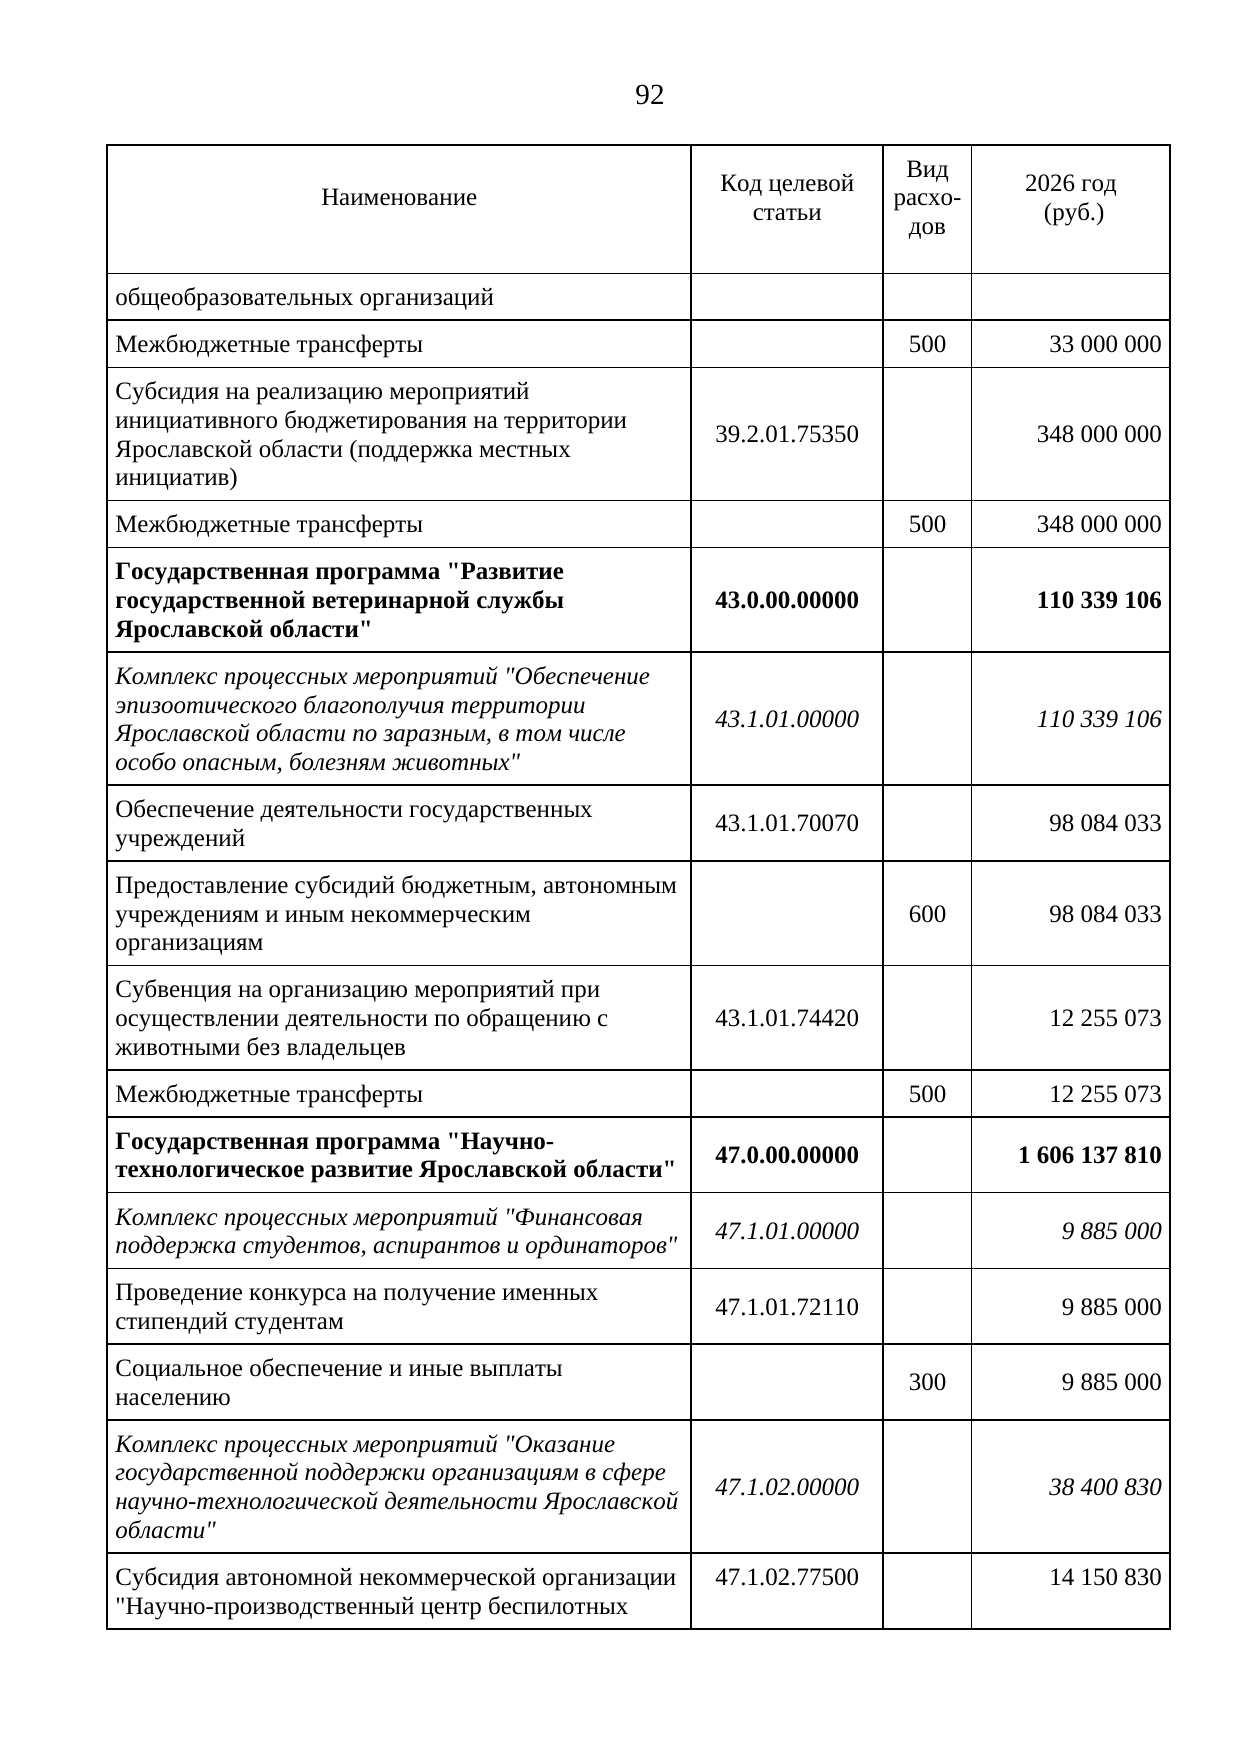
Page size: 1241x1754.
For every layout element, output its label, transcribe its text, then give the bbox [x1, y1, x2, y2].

table_header Код целевой статьи [692, 146, 882, 272]
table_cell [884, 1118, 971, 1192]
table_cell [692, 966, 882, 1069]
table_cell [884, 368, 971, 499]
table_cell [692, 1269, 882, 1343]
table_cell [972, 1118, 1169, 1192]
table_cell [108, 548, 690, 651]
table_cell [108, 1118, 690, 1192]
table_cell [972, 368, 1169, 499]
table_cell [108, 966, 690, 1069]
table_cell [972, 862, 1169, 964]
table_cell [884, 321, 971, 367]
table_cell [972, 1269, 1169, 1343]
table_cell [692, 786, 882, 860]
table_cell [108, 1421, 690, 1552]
table_header 2026 год (руб.) [972, 146, 1169, 272]
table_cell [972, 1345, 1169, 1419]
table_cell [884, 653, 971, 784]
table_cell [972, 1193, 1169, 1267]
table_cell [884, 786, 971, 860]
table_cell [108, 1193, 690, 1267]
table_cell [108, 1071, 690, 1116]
table_header Вид расхо- дов [884, 146, 971, 272]
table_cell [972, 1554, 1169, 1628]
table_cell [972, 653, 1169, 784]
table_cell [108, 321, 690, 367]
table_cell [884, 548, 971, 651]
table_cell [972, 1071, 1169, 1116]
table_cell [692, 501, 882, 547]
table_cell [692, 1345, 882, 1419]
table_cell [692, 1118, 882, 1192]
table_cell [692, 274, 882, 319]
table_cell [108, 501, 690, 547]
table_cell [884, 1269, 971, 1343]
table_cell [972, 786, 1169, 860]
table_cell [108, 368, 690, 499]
table_header Наименование [108, 146, 690, 272]
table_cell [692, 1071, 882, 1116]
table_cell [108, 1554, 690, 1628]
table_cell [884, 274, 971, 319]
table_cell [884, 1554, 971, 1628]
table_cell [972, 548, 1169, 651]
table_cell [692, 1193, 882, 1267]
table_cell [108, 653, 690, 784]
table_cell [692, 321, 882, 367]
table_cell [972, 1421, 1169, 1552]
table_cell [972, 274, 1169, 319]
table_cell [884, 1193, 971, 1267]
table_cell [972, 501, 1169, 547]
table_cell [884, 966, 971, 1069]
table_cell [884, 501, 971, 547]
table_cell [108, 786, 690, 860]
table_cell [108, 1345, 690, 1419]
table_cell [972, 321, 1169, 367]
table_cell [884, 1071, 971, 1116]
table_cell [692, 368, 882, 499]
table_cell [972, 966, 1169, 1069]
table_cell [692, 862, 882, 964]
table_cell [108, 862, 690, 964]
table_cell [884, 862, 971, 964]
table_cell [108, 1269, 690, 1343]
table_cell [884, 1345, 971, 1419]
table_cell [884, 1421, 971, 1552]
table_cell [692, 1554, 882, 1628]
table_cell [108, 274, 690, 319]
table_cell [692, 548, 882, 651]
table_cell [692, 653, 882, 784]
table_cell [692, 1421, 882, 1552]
